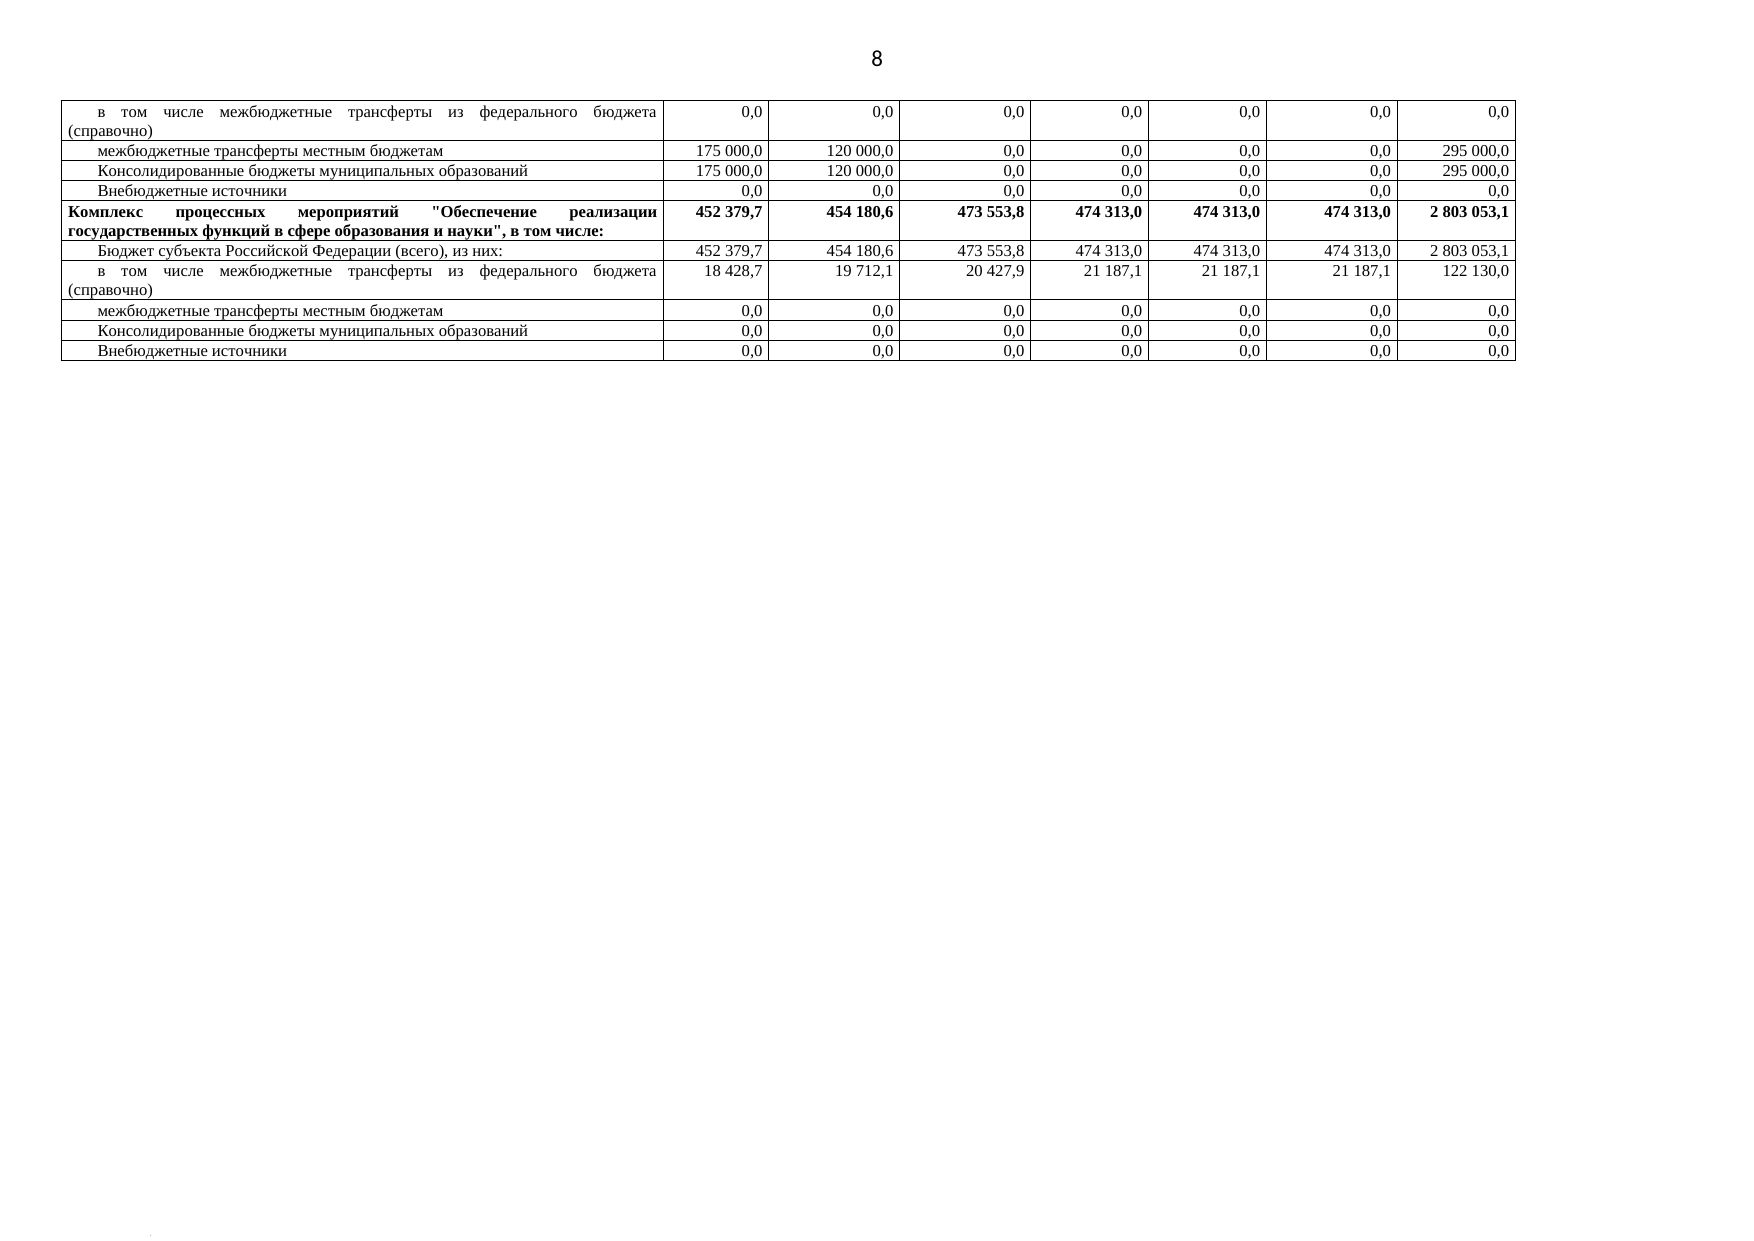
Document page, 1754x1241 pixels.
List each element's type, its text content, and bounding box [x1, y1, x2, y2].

table_cell 0,0 [1149, 181, 1266, 200]
table_cell 0,0 [1031, 181, 1148, 200]
table_cell 295 000,0 [1398, 161, 1515, 180]
table_cell 18 428,7 [664, 261, 768, 299]
table_cell 0,0 [1267, 341, 1397, 360]
table_cell 0,0 [1031, 321, 1148, 340]
table_cell 175 000,0 [664, 161, 768, 180]
table_cell 454 180,6 [769, 201, 899, 240]
table_cell 0,0 [900, 341, 1030, 360]
table_cell 473 553,8 [900, 201, 1030, 240]
table_cell 0,0 [1267, 101, 1397, 140]
table_cell Консолидированные бюджеты муниципальных образований [62, 161, 663, 180]
table_cell 0,0 [1398, 101, 1515, 140]
table_cell 295 000,0 [1398, 141, 1515, 160]
table_cell 0,0 [1031, 300, 1148, 319]
table_cell Комплекс процессных мероприятий "Обеспечение реализации государственных функций в сфере образования и науки", в том числе: [62, 201, 663, 240]
table_cell 0,0 [1149, 141, 1266, 160]
table_cell 0,0 [664, 101, 768, 140]
table_cell 473 553,8 [900, 241, 1030, 260]
table_cell 21 187,1 [1031, 261, 1148, 299]
table_cell 0,0 [1398, 341, 1515, 360]
table_cell 0,0 [900, 161, 1030, 180]
table_cell 0,0 [1031, 101, 1148, 140]
table_cell 0,0 [769, 341, 899, 360]
table_cell Внебюджетные источники [62, 341, 663, 360]
table_cell 19 712,1 [769, 261, 899, 299]
table_cell 0,0 [664, 341, 768, 360]
table_cell 0,0 [900, 181, 1030, 200]
table_cell 452 379,7 [664, 201, 768, 240]
table_cell Бюджет субъекта Российской Федерации (всего), из них: [62, 241, 663, 260]
table_cell 120 000,0 [769, 141, 899, 160]
table_cell Внебюджетные источники [62, 181, 663, 200]
table_cell 0,0 [664, 300, 768, 319]
table_cell Консолидированные бюджеты муниципальных образований [62, 321, 663, 340]
table_cell 0,0 [769, 321, 899, 340]
table_cell 0,0 [664, 181, 768, 200]
table_cell 474 313,0 [1149, 241, 1266, 260]
table_cell 0,0 [1267, 181, 1397, 200]
table_cell 0,0 [769, 300, 899, 319]
table_cell 454 180,6 [769, 241, 899, 260]
table_cell 0,0 [1267, 161, 1397, 180]
table_cell 474 313,0 [1267, 201, 1397, 240]
table_cell межбюджетные трансферты местным бюджетам [62, 300, 663, 319]
table_cell 0,0 [900, 101, 1030, 140]
table_cell 20 427,9 [900, 261, 1030, 299]
table_cell 0,0 [900, 300, 1030, 319]
table_cell 0,0 [769, 181, 899, 200]
table_cell 21 187,1 [1267, 261, 1397, 299]
table_cell 0,0 [900, 141, 1030, 160]
table_cell 0,0 [1398, 321, 1515, 340]
table_cell 474 313,0 [1031, 201, 1148, 240]
table_cell 122 130,0 [1398, 261, 1515, 299]
table_cell 0,0 [1031, 341, 1148, 360]
table_cell 0,0 [1149, 161, 1266, 180]
table_cell 0,0 [1031, 161, 1148, 180]
table_cell в том числе межбюджетные трансферты из федерального бюджета (справочно) [62, 261, 663, 299]
table_cell 474 313,0 [1149, 201, 1266, 240]
table_cell 0,0 [664, 321, 768, 340]
table_cell 474 313,0 [1031, 241, 1148, 260]
table_cell 0,0 [1031, 141, 1148, 160]
table_cell 2 803 053,1 [1398, 201, 1515, 240]
table_cell 120 000,0 [769, 161, 899, 180]
table_cell 0,0 [1149, 321, 1266, 340]
table_cell межбюджетные трансферты местным бюджетам [62, 141, 663, 160]
table_cell 175 000,0 [664, 141, 768, 160]
table_cell 0,0 [1267, 141, 1397, 160]
table_cell 452 379,7 [664, 241, 768, 260]
table_cell 0,0 [1149, 101, 1266, 140]
table_cell 0,0 [1398, 300, 1515, 319]
table_cell 0,0 [1267, 300, 1397, 319]
table_cell в том числе межбюджетные трансферты из федерального бюджета (справочно) [62, 101, 663, 140]
table_cell 0,0 [769, 101, 899, 140]
table_cell 0,0 [1398, 181, 1515, 200]
table_cell 21 187,1 [1149, 261, 1266, 299]
table_cell 0,0 [1149, 341, 1266, 360]
table_cell 0,0 [900, 321, 1030, 340]
table_cell 2 803 053,1 [1398, 241, 1515, 260]
table_cell 0,0 [1149, 300, 1266, 319]
table_cell 0,0 [1267, 321, 1397, 340]
table_cell 474 313,0 [1267, 241, 1397, 260]
